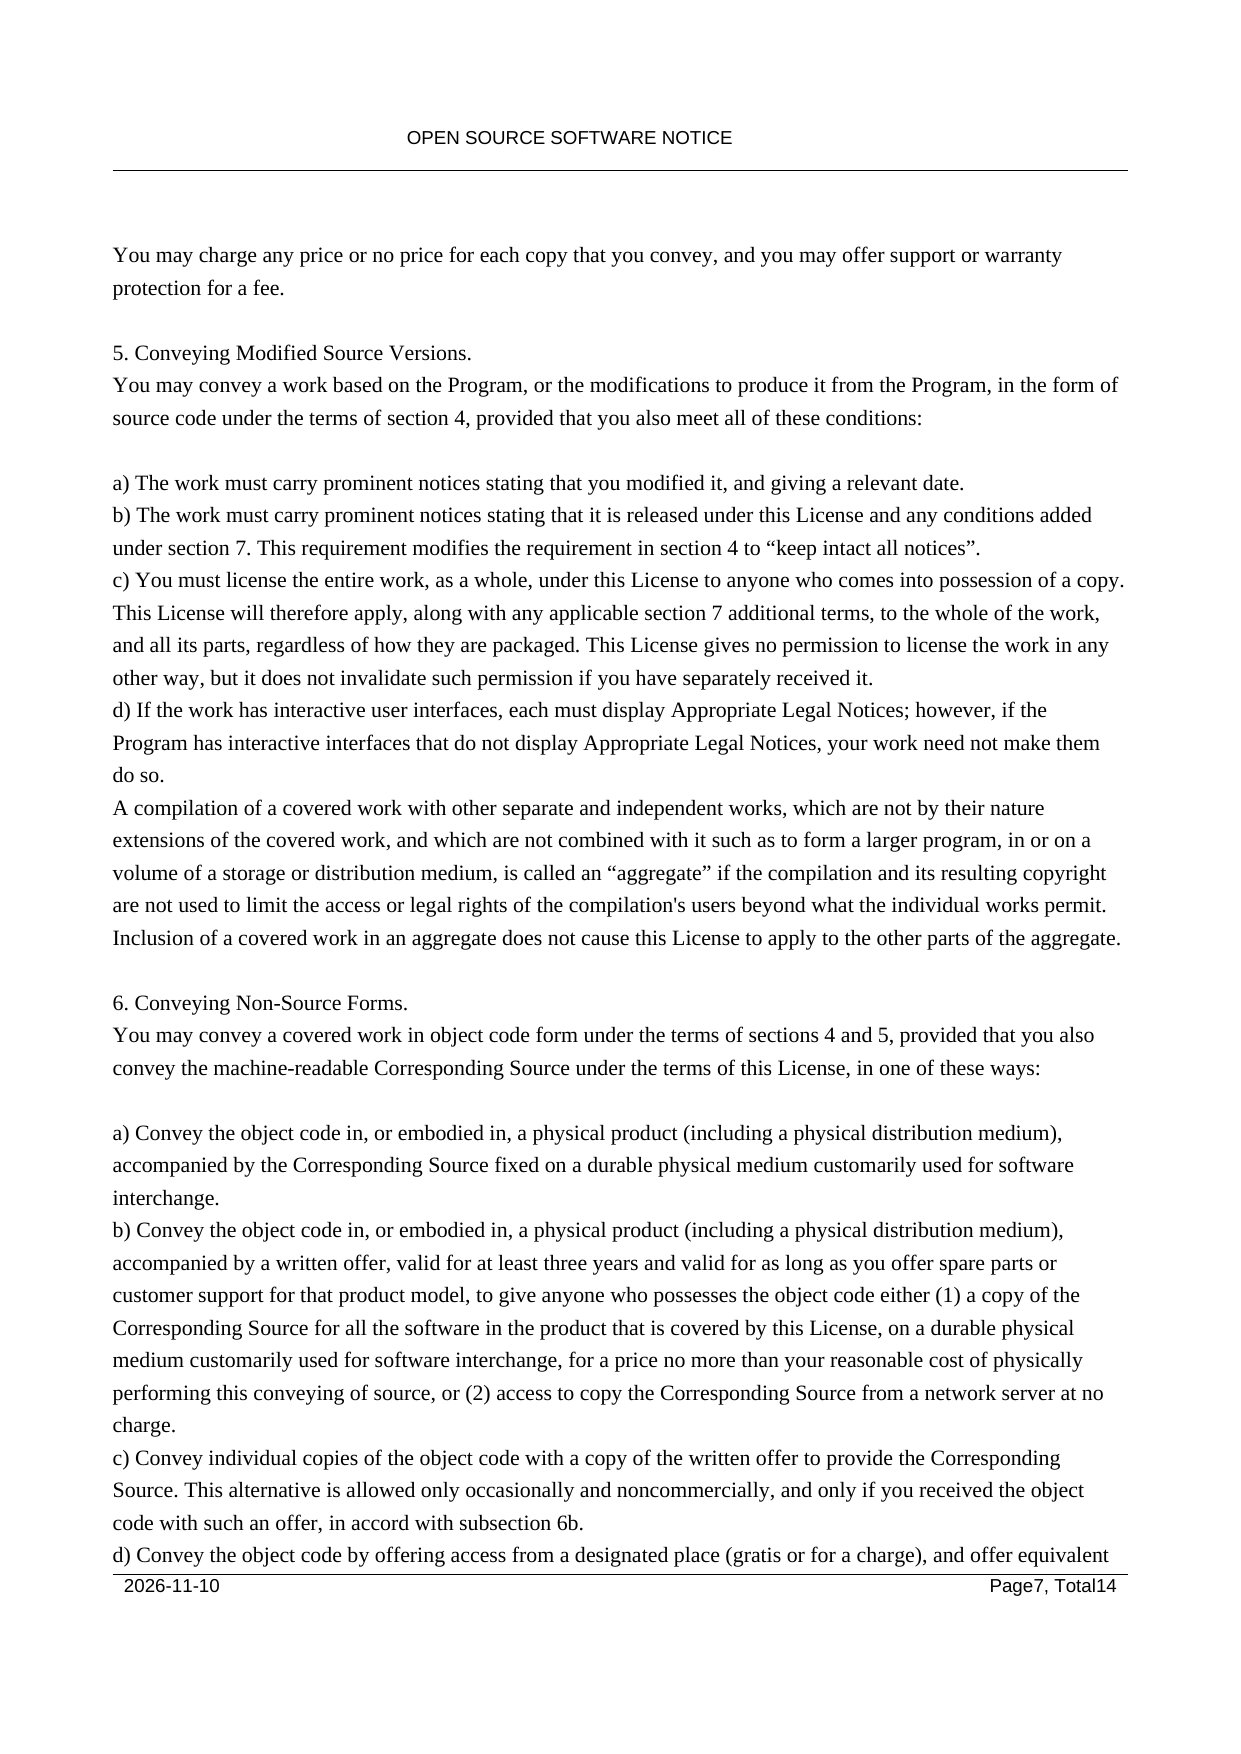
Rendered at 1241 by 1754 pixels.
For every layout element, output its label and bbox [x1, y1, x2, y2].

text [112, 206, 1128, 1571]
